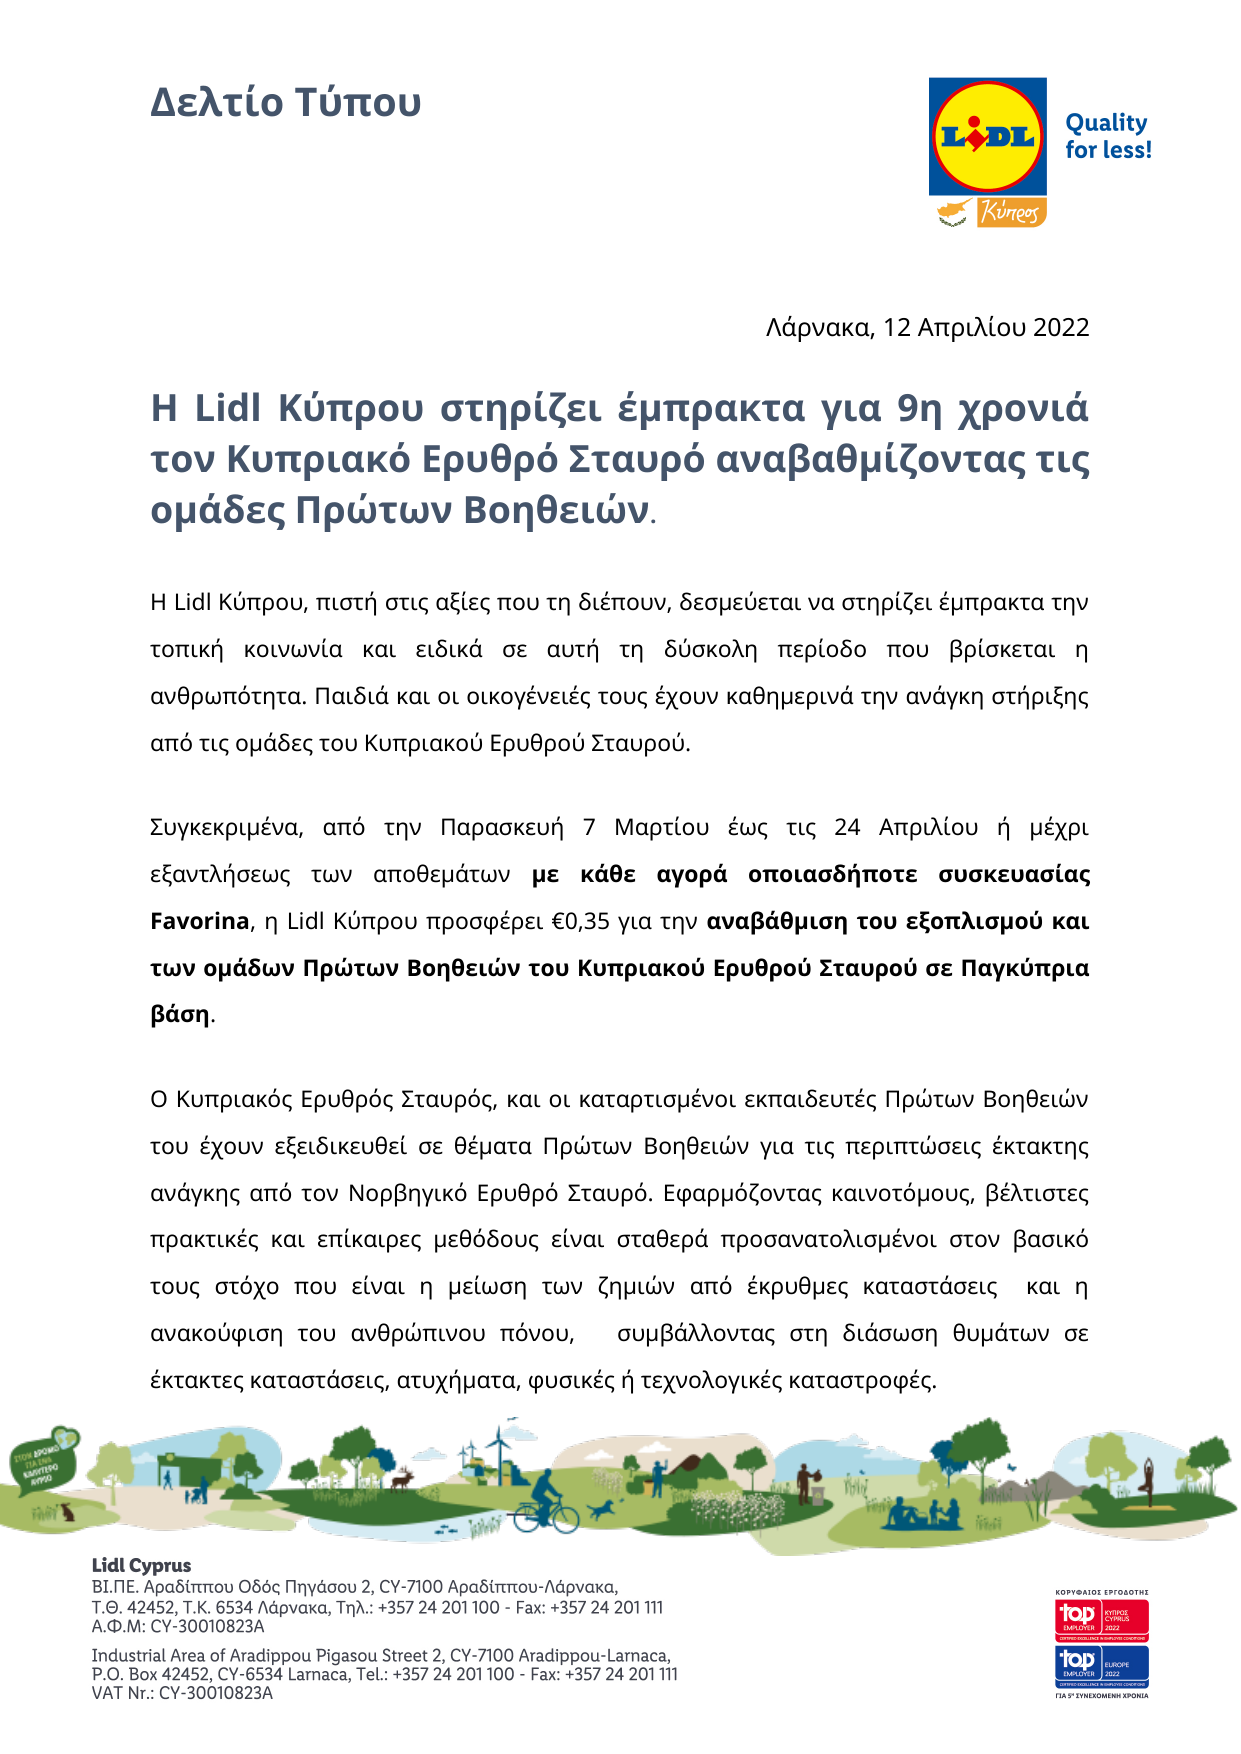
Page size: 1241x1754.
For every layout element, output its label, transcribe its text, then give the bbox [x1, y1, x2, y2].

picture [0, 0, 1241, 1753]
text Η Lidl Κύπρου στηρίζει έμπρακτα για 9η χρονιά τον Κυπριακό Ερυθρό Σταυρό αναβαθμίζοντας τις ομάδες Πρώτων Βοηθειών. [150, 382, 1090, 535]
text Η Lidl Κύπρου, πιστή στις αξίες που τη διέπουν, δεσμεύεται να στηρίζει έμπρακτα την τοπική κοινωνία και ειδικά σε αυτή τη δύσκολη περίοδο που βρίσκεται η ανθρωπότητα. Παιδιά και οι οικογένειές τους έχουν καθημερινά την ανάγκη στήριξης από τις ομάδες του Κυπριακού Ερυθρού Σταυρού. [150, 586, 1090, 758]
text Ο Κυπριακός Ερυθρός Σταυρός, και οι καταρτισμένοι εκπαιδευτές Πρώτων Βοηθειών του έχουν εξειδικευθεί σε θέματα Πρώτων Βοηθειών για τις περιπτώσεις έκτακτης ανάγκης από τον Νορβηγικό Ερυθρό Σταυρό. Εφαρμόζοντας καινοτόμους, βέλτιστες πρακτικές και επίκαιρες μεθόδους είναι σταθερά προσανατολισμένοι στον βασικό τους στόχο που είναι η μείωση των ζημιών από έκρυθμες καταστάσεις και η ανακούφιση του ανθρώπινου πόνου, συμβάλλοντας στη διάσωση θυμάτων σε έκτακτες καταστάσεις, ατυχήματα, φυσικές ή τεχνολογικές καταστροφές. [150, 1083, 1090, 1395]
text Συγκεκριμένα, από την Παρασκευή 7 Μαρτίου έως τις 24 Απριλίου ή μέχρι εξαντλήσεως των αποθεμάτων με κάθε αγορά οποιασδήποτε συσκευασίας Favorina, η Lidl Κύπρου προσφέρει €0,35 για την αναβάθμιση του εξοπλισμού και των ομάδων Πρώτων Βοηθειών του Κυπριακού Ερυθρού Σταυρού σε Παγκύπρια βάση. [150, 811, 1090, 1029]
text Λάρνακα, 12 Απριλίου 2022 [150, 310, 1090, 344]
